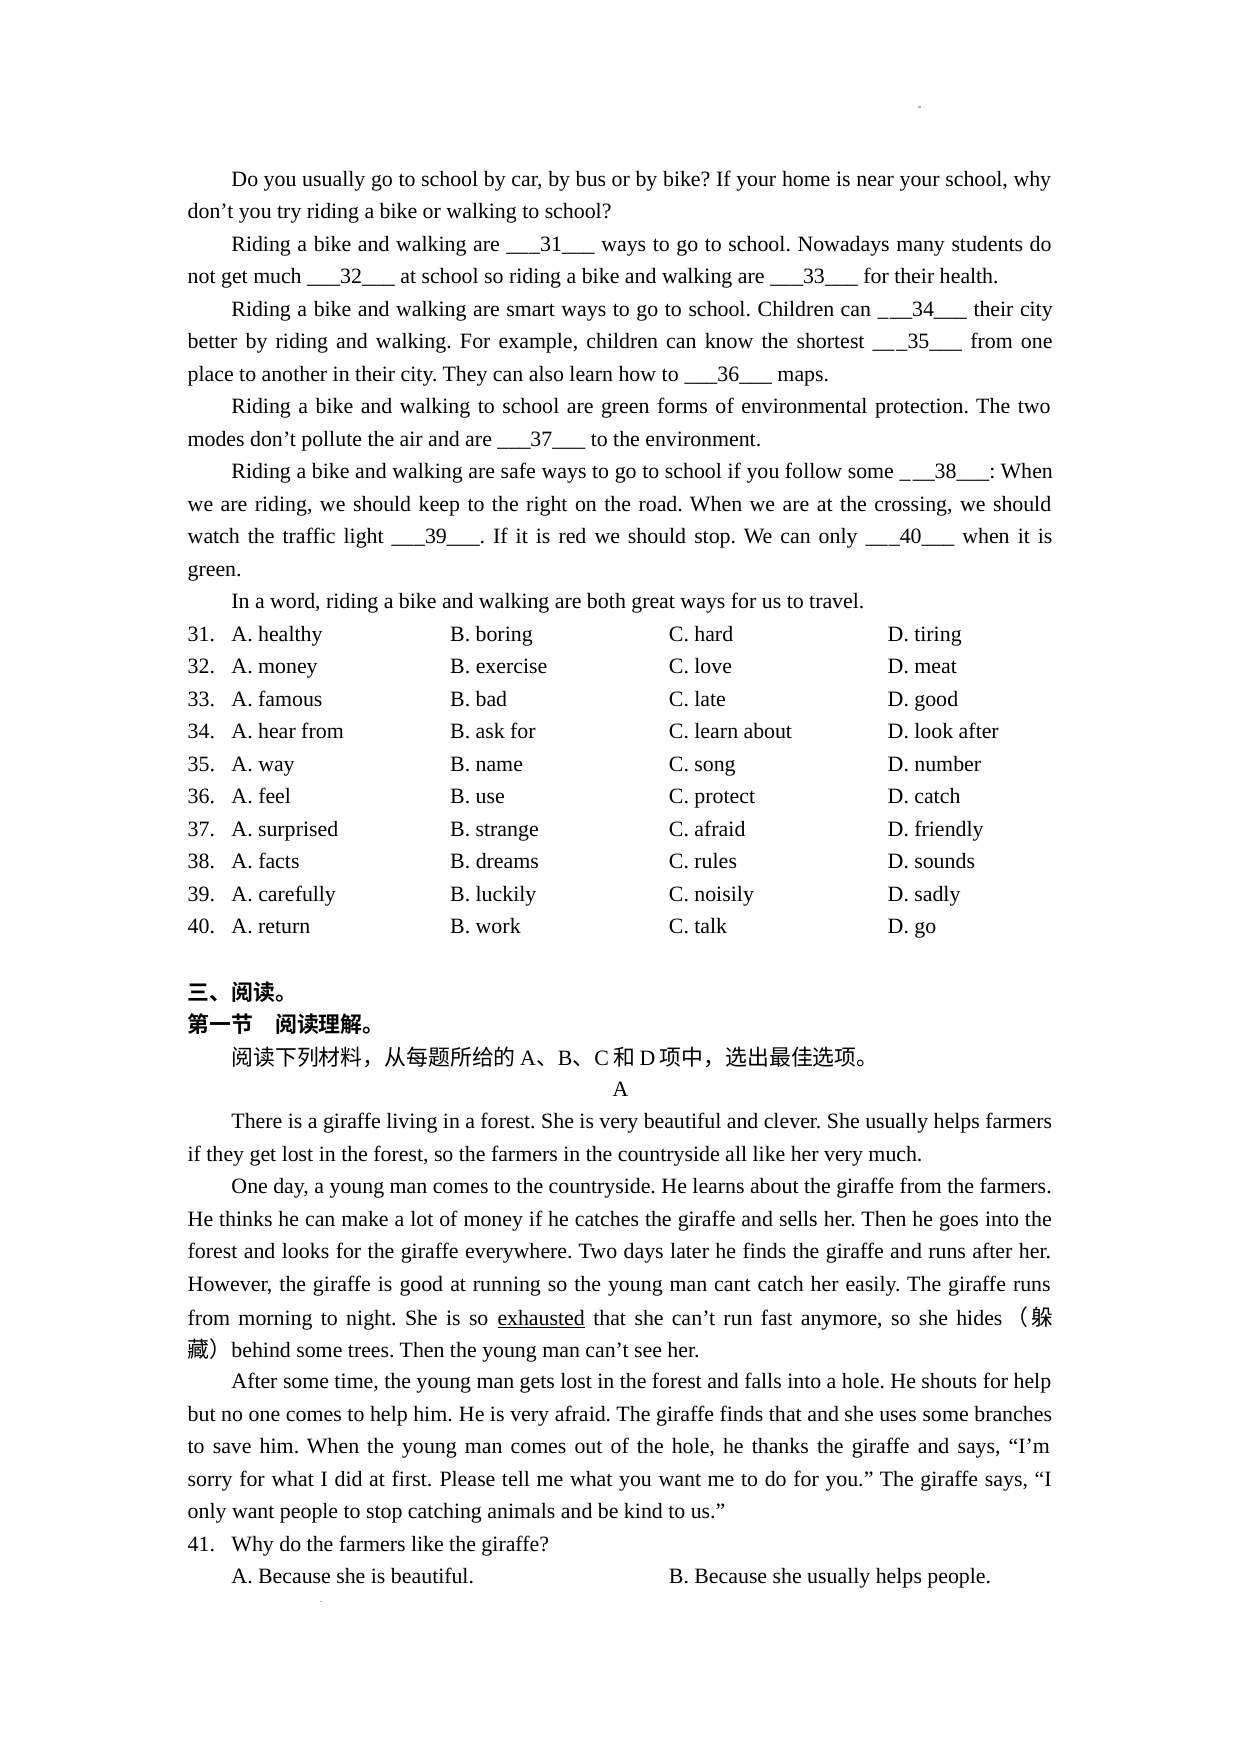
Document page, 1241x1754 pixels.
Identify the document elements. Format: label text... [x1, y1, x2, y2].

text 37. A. surprised B. strange C. afraid D. friendly [187, 812, 1053, 844]
text 34. A. hear from B. ask for C. learn about D. look after [187, 714, 1053, 747]
text 33. A. famous B. bad C. late D. good [187, 682, 1053, 714]
text 35. A. way B. name C. song D. number [187, 747, 1053, 779]
text Riding a bike and walking are smart ways to go to school. Children can ___34___ their city better by riding and walking. For example, children can know the shortest ___35___ from one place to another in their city. They can also learn how to ___36___ maps. [187, 292, 1053, 389]
text A [187, 1072, 1053, 1104]
text 40. A. return B. work C. talk D. go [187, 909, 1053, 942]
text 36. A. feel B. use C. protect D. catch [187, 779, 1053, 812]
text 39. A. carefully B. luckily C. noisily D. sadly [187, 877, 1053, 909]
text 31. A. healthy B. boring C. hard D. tiring [187, 617, 1053, 649]
text After some time, the young man gets lost in the forest and falls into a hole. He shouts for help but no one comes to help him. He is very afraid. The giraffe finds that and she uses some branches to save him. When the young man comes out of the hole, he thanks the giraffe and says, “I’m sorry for what I did at first. Please tell me what you want me to do for you.” The giraffe says, “I only want people to stop catching animals and be kind to us.” [187, 1364, 1053, 1527]
text Riding a bike and walking are safe ways to go to school if you follow some ___38___: When we are riding, we should keep to the right on the road. When we are at the crossing, we should watch the traffic light ___39___. If it is red we should stop. We can only ___40___ when it is green. [187, 454, 1053, 584]
text Riding a bike and walking to school are green forms of environmental protection. The two modes don’t pollute the air and are ___37___ to the environment. [187, 389, 1053, 454]
text 第一节 阅读理解。 [187, 1007, 1053, 1039]
text There is a giraffe living in a forest. She is very beautiful and clever. She usually helps farmers if they get lost in the forest, so the farmers in the countryside all like her very much. [187, 1104, 1053, 1169]
text 三、阅读。 [187, 974, 1053, 1007]
text Riding a bike and walking are ___31___ ways to go to school. Nowadays many students do not get much ___32___ at school so riding a bike and walking are ___33___ for their health. [187, 227, 1053, 292]
text One day, a young man comes to the countryside. He learns about the giraffe from the farmers. He thinks he can make a lot of money if he catches the giraffe and sells her. Then he goes into the forest and looks for the giraffe everywhere. Two days later he finds the giraffe and runs after her. However, the giraffe is good at running so the young man cant catch her easily. The giraffe runs from morning to night. She is so exhausted that she can’t run fast anymore, so she hides（躲藏）behind some trees. Then the young man can’t see her. [187, 1169, 1053, 1364]
text 阅读下列材料，从每题所给的A、B、C和D项中，选出最佳选项。 [187, 1039, 1053, 1072]
text 38. A. facts B. dreams C. rules D. sounds [187, 844, 1053, 877]
text 41. Why do the farmers like the giraffe? [187, 1527, 1053, 1559]
text 32. A. money B. exercise C. love D. meat [187, 649, 1053, 682]
text In a word, riding a bike and walking are both great ways for us to travel. [187, 584, 1053, 617]
text Do you usually go to school by car, by bus or by bike? If your home is near your school, why don’t you try riding a bike or walking to school? [187, 162, 1053, 227]
text A. Because she is beautiful. B. Because she usually helps people. [187, 1559, 1053, 1592]
